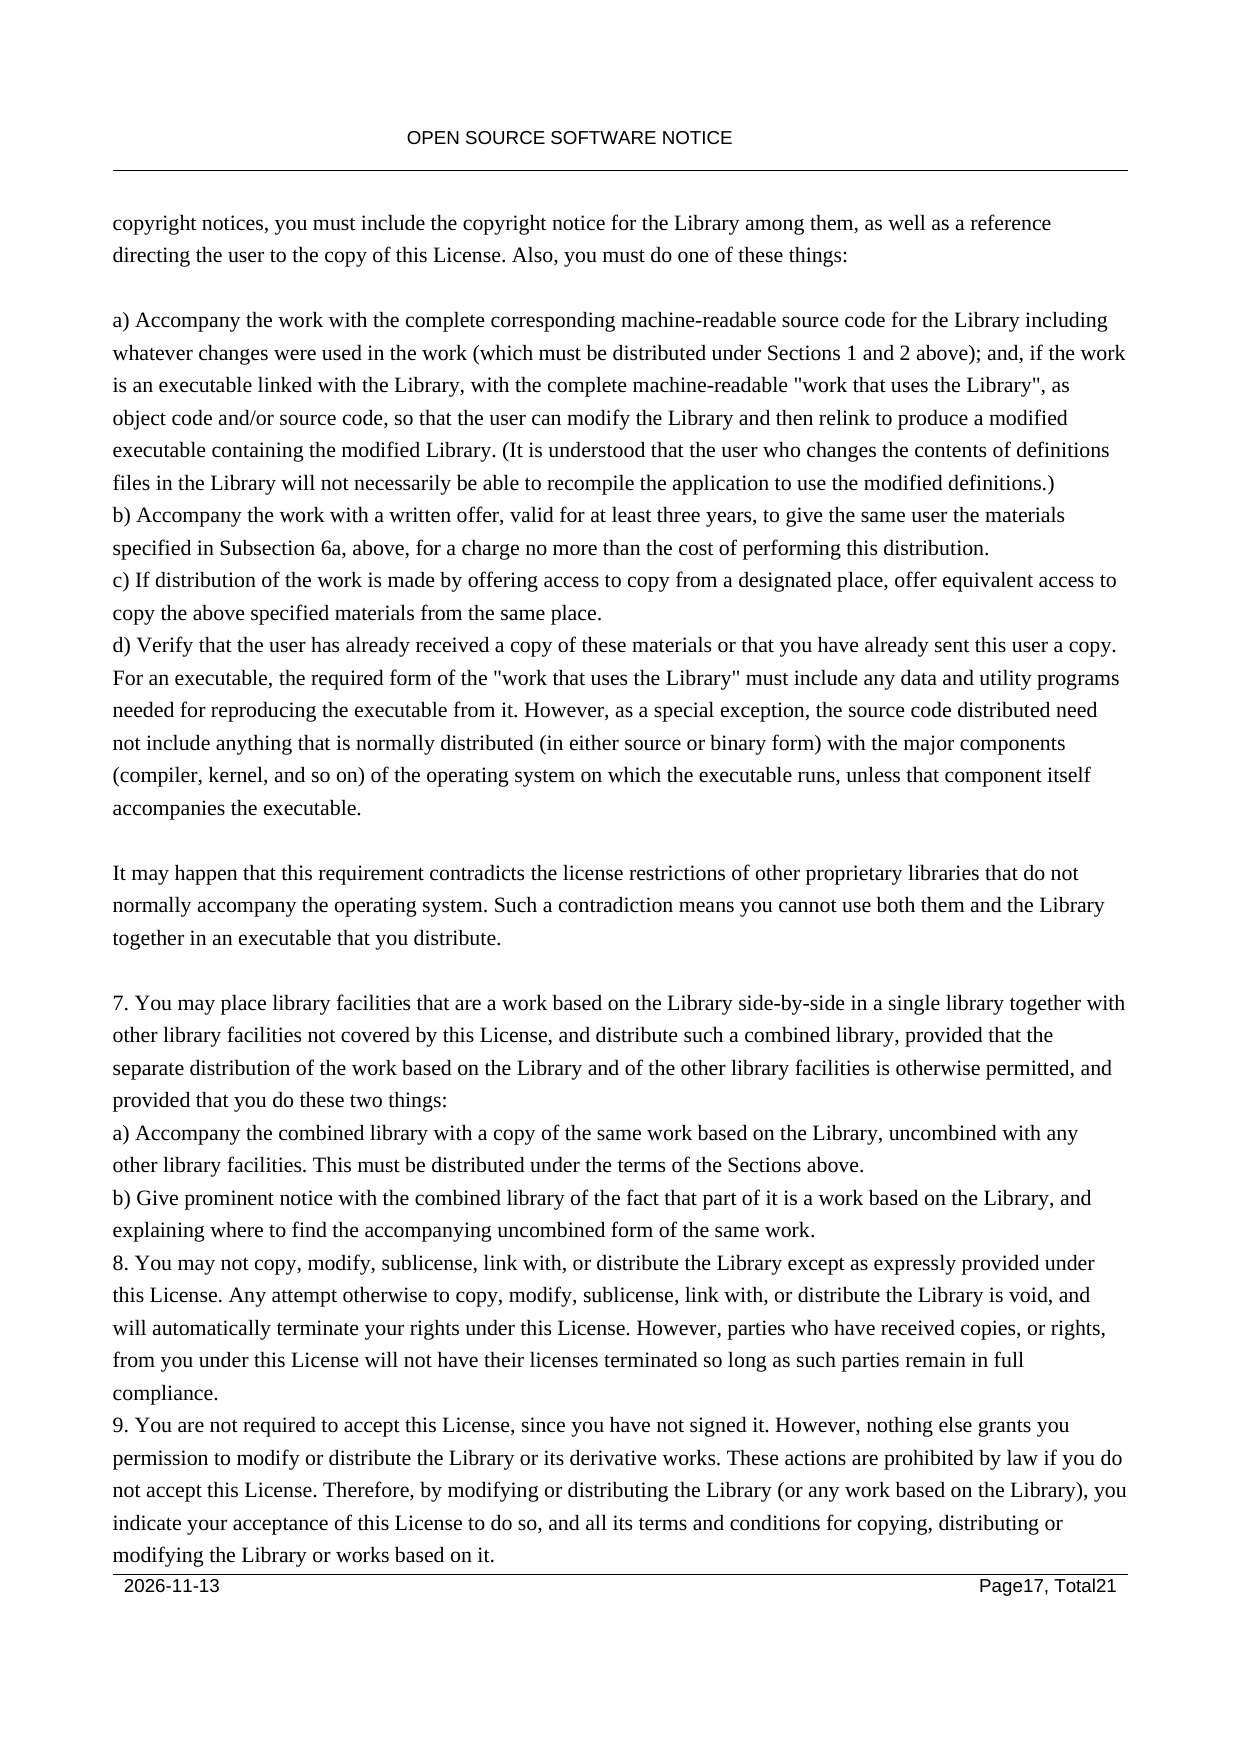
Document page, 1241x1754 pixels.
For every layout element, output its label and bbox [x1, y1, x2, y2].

text [112, 206, 1128, 1571]
